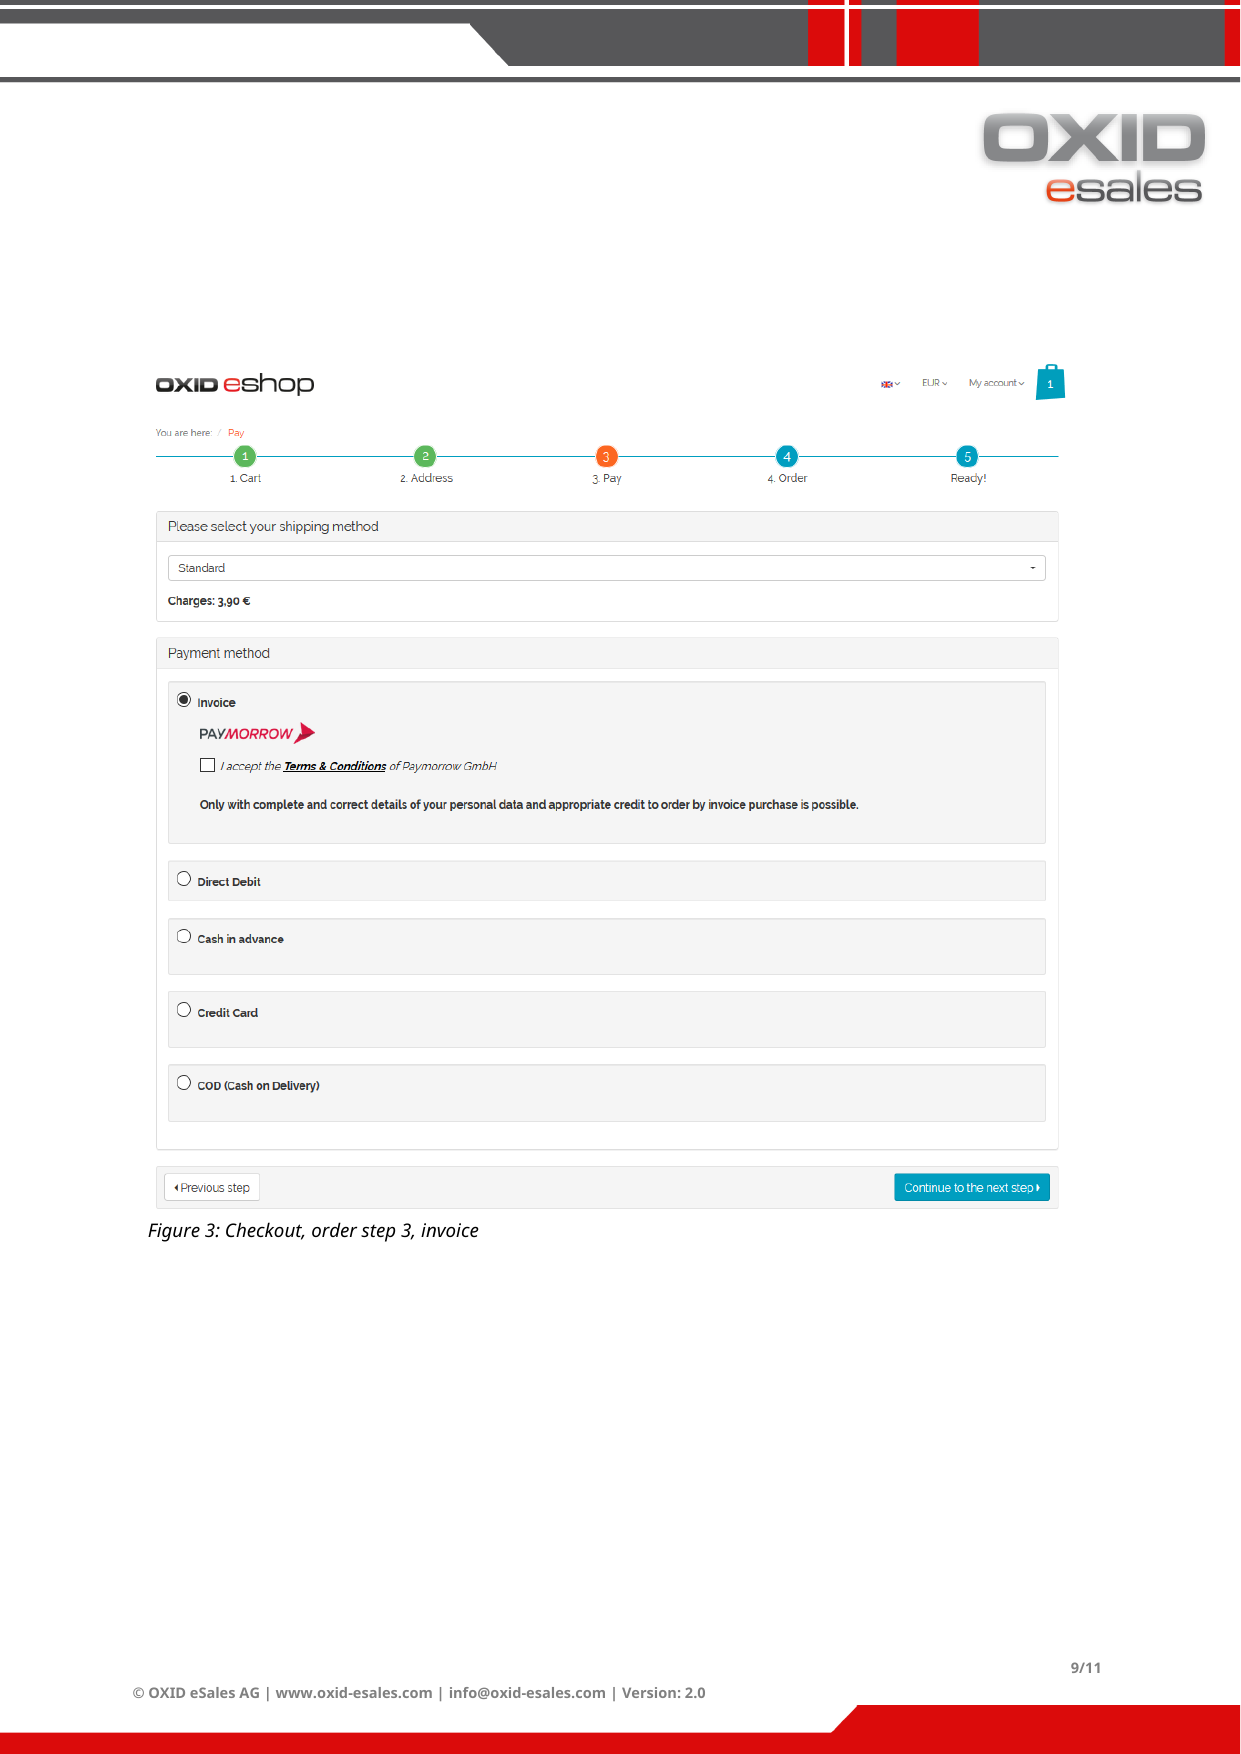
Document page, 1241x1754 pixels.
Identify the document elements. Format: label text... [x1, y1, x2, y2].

picture [147, 355, 1068, 1214]
picture [0, 0, 1241, 210]
picture [0, 1705, 1241, 1754]
